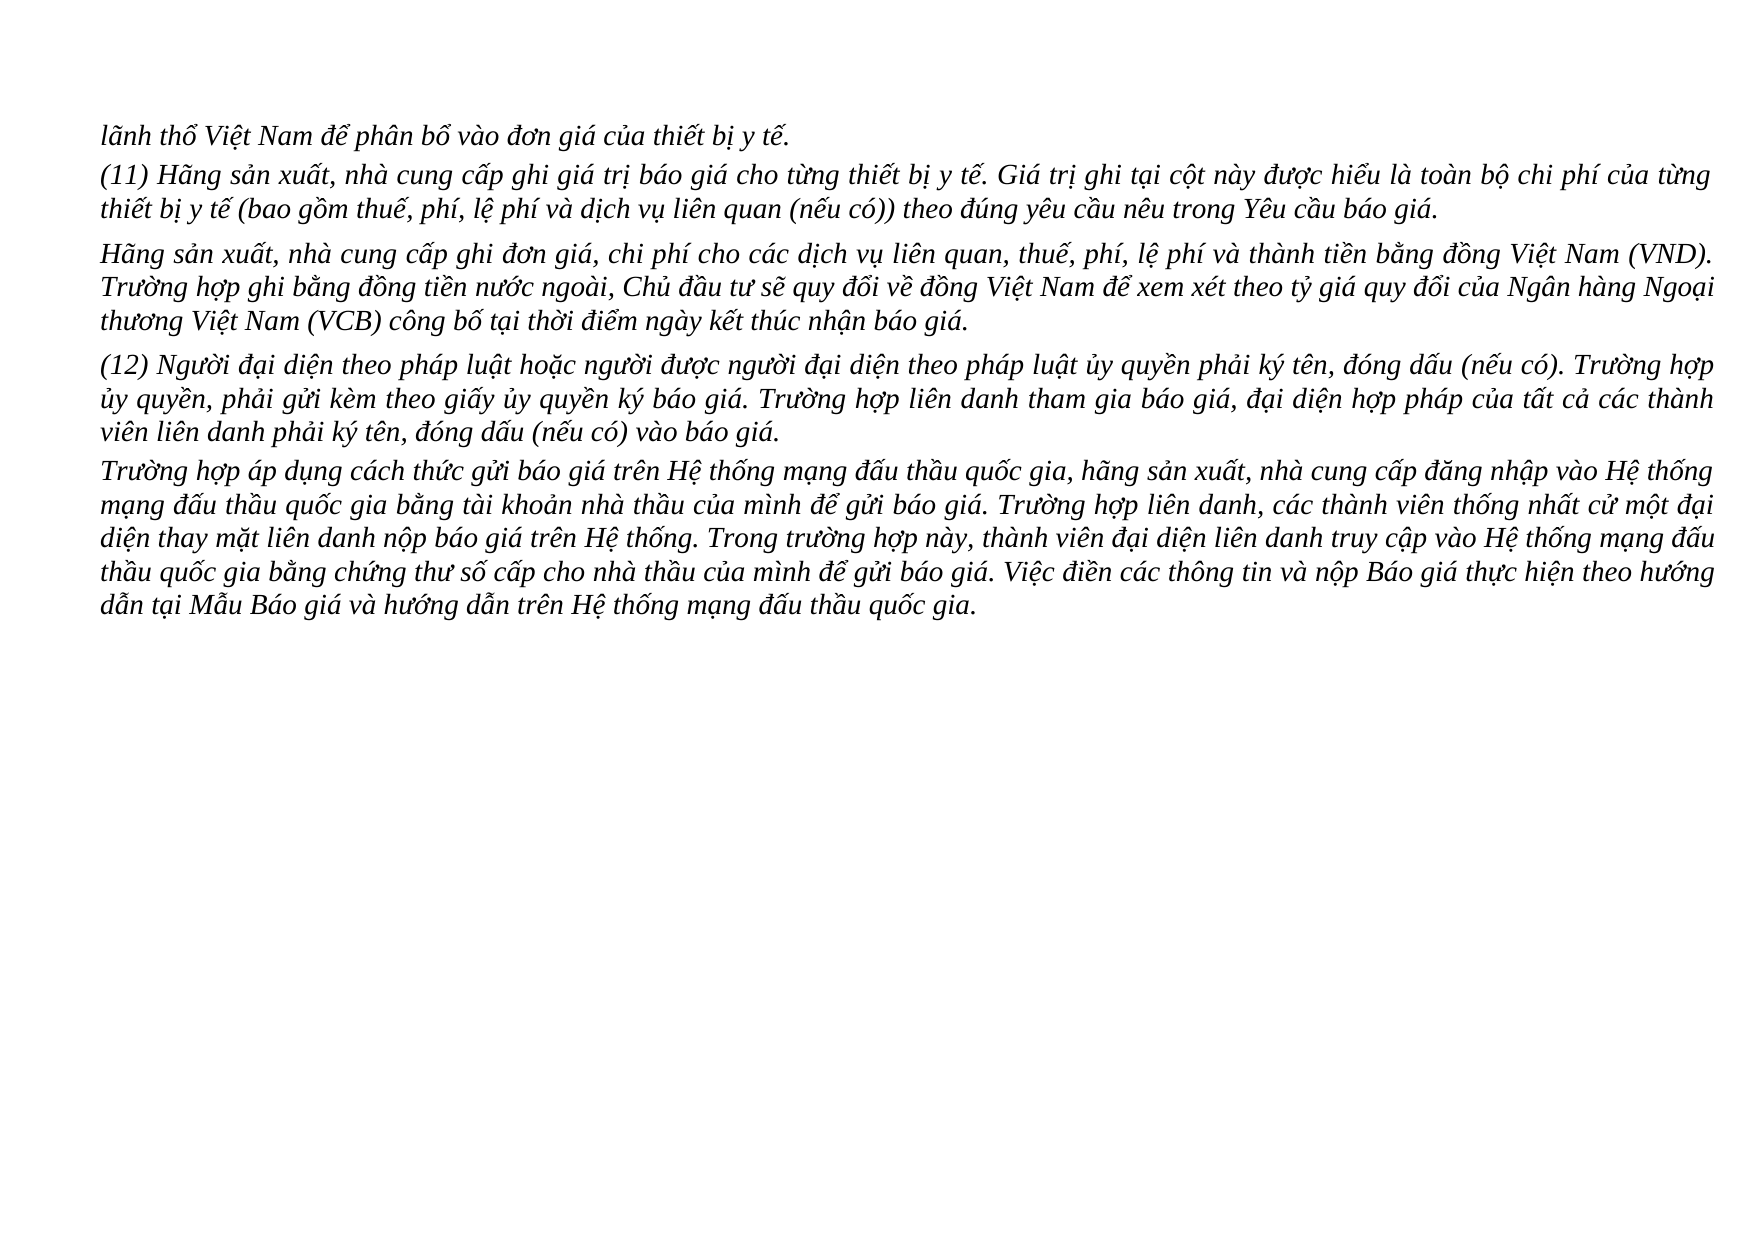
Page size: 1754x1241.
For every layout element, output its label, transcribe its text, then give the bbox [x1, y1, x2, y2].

table_cell Hãng sản xuất, nhà cung cấp ghi đơn giá, chi phí cho các dịch vụ liên quan, thuế, phí, lệ phí và thành tiền bằng đồng Việt Nam (VND). Trường hợp ghi bằng đồng tiền nước ngoài, Chủ đầu tư sẽ quy đổi về đồng Việt Nam để xem xét theo tỷ giá quy đổi của Ngân hàng Ngoại thương Việt Nam (VCB) công bố tại thời điểm ngày kết thúc nhận báo giá. [89, 230, 1727, 342]
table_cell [89, 118, 1727, 152]
table_cell Trường hợp áp dụng cách thức gửi báo giá trên Hệ thống mạng đấu thầu quốc gia, hãng sản xuất, nhà cung cấp đăng nhập vào Hệ thống mạng đấu thầu quốc gia bằng tài khoản nhà thầu của mình để gửi báo giá. Trường hợp liên danh, các thành viên thống nhất cử một đại diện thay mặt liên danh nộp báo giá trên Hệ thống. Trong trường hợp này, thành viên đại diện liên danh truy cập vào Hệ thống mạng đấu thầu quốc gia bằng chứng thư số cấp cho nhà thầu của mình để gửi báo giá. Việc điền các thông tin và nộp Báo giá thực hiện theo hướng dẫn tại Mẫu Báo giá và hướng dẫn trên Hệ thống mạng đấu thầu quốc gia. [89, 453, 1727, 621]
table_cell (12) Người đại diện theo pháp luật hoặc người được người đại diện theo pháp luật ủy quyền phải ký tên, đóng dấu (nếu có). Trường hợp ủy quyền, phải gửi kèm theo giấy ủy quyền ký báo giá. Trường hợp liên danh tham gia báo giá, đại diện hợp pháp của tất cả các thành viên liên danh phải ký tên, đóng dấu (nếu có) vào báo giá. [89, 342, 1727, 453]
table_cell (11) Hãng sản xuất, nhà cung cấp ghi giá trị báo giá cho từng thiết bị y tế. Giá trị ghi tại cột này được hiểu là toàn bộ chi phí của từng thiết bị y tế (bao gồm thuế, phí, lệ phí và dịch vụ liên quan (nếu có)) theo đúng yêu cầu nêu trong Yêu cầu báo giá. [89, 152, 1727, 230]
